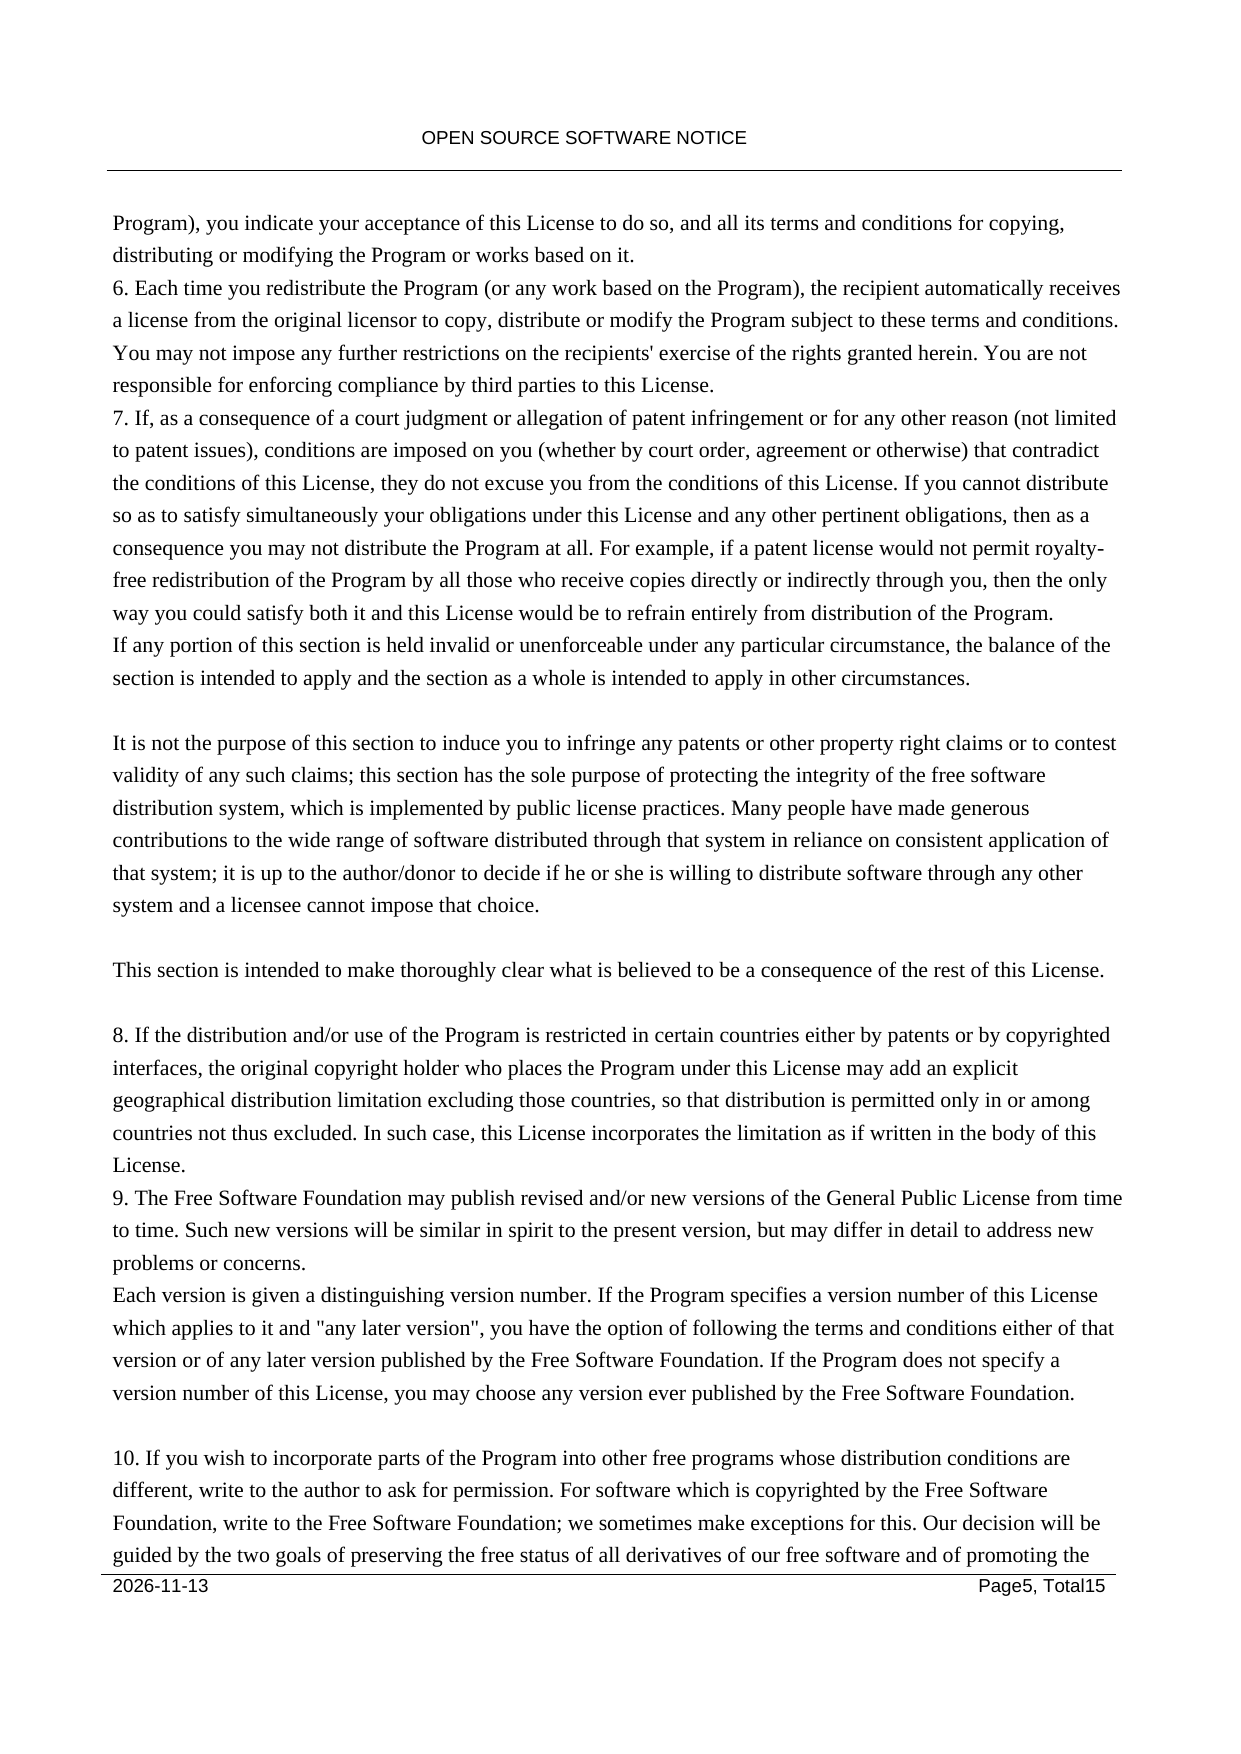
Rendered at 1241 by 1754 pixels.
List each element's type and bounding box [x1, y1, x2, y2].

text [112, 206, 1128, 1571]
